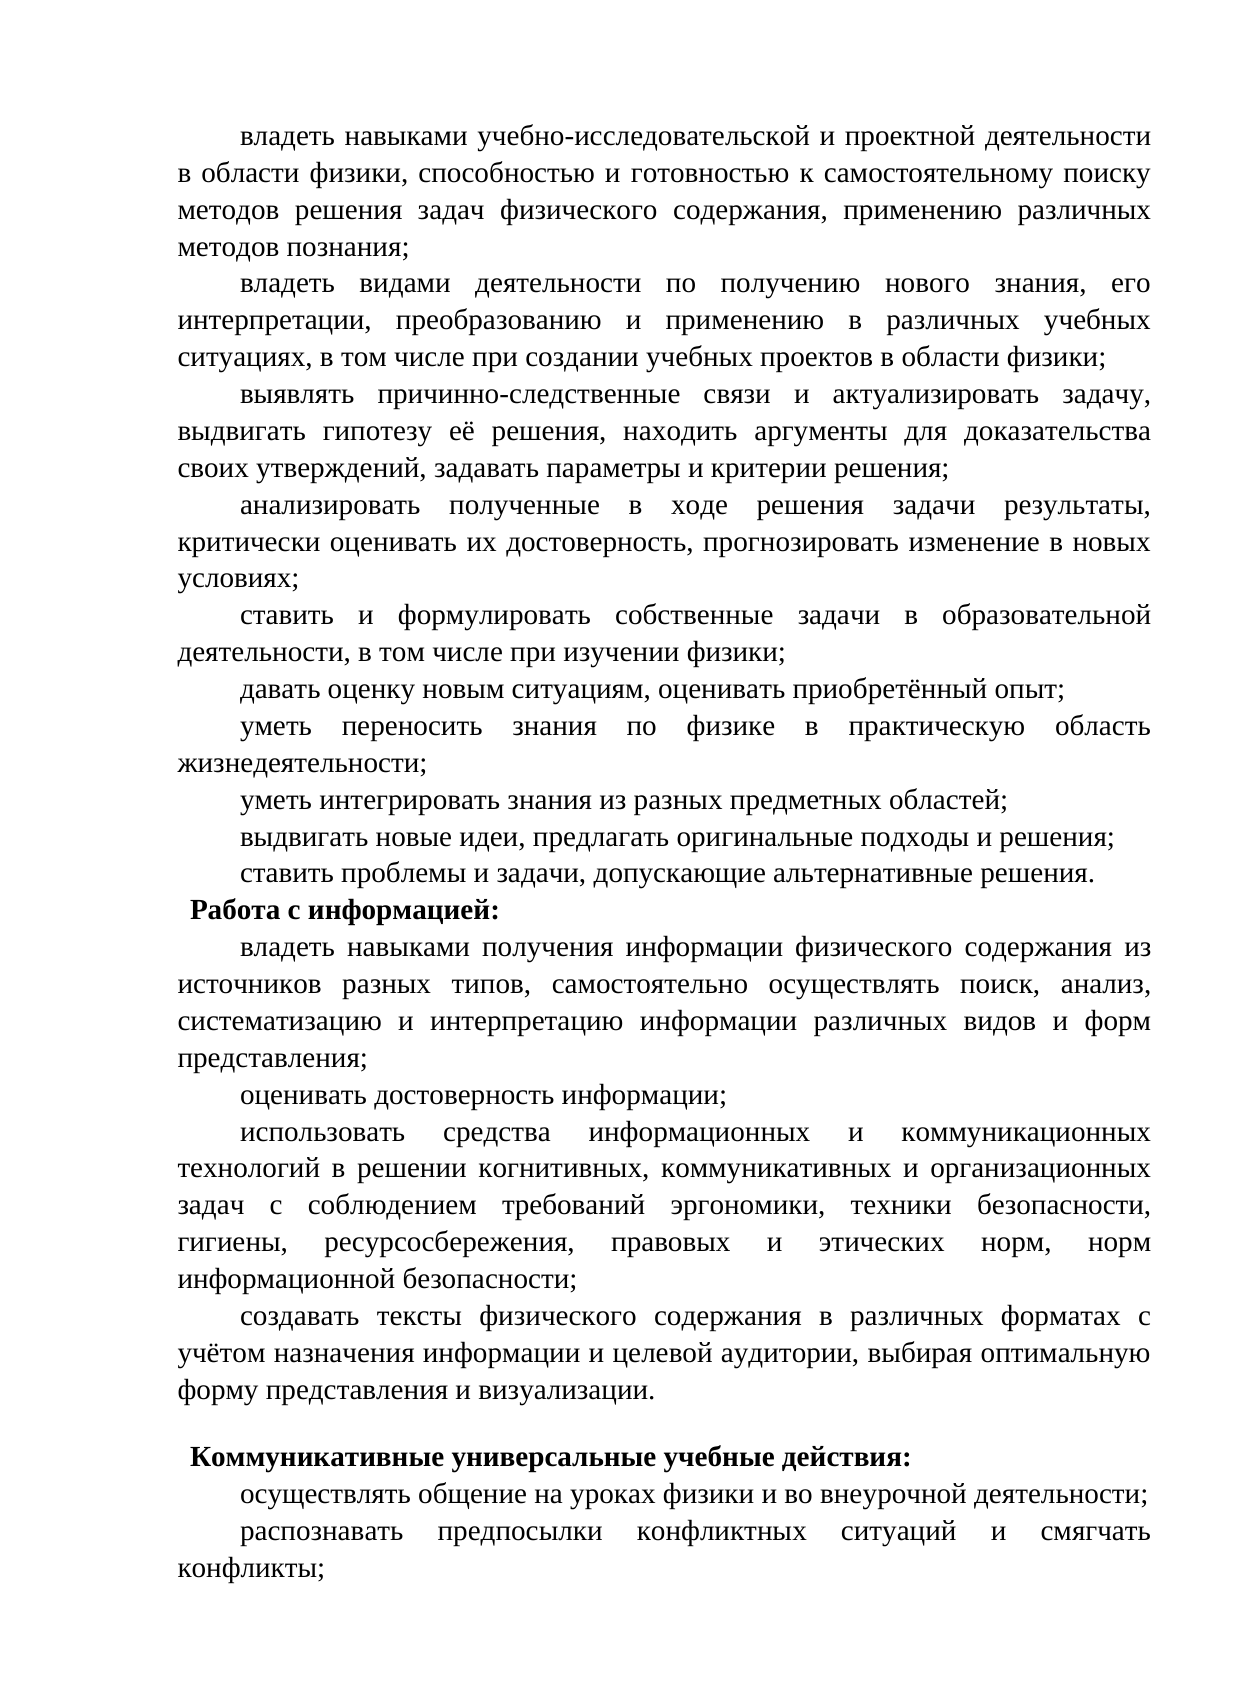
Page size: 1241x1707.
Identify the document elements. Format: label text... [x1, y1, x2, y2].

text осуществлять общение на уроках физики и во вне­урочной деятельности; [177, 1476, 1152, 1510]
text владеть навыками учебно-исследовательской и проектной деятельности в области физики, способностью и готовностью к самостоятельному поиску методов решения задач физического содержания, применению различных методов познания; [177, 118, 1152, 262]
text владеть навыками получения информации физического содержания из источников разных типов, самостоятельно осуществлять поиск, анализ, систематизацию и интерпретацию информации различных видов и форм представления; [177, 929, 1152, 1073]
text распознавать предпосылки конфликтных ситуаций и смягчать конфликты; [177, 1513, 1152, 1584]
text владеть видами деятельности по получению нового знания, его интерпретации, преобразованию и применению в различных учебных ситуациях, в том числе при создании учебных проектов в области физики; [177, 266, 1152, 373]
text оценивать достоверность информации; [177, 1077, 1152, 1110]
text Работа с информацией: [190, 892, 1152, 926]
text выдвигать новые идеи, предлагать оригинальные подходы и решения; [177, 819, 1152, 852]
text использовать средства информационных и коммуникационных технологий в решении когнитивных, коммуникативных и организационных задач с соблюдением требований эргономики, техники безопасности, гигиены, ресурсосбережения, правовых и этических норм, норм информационной безопасности; [177, 1114, 1152, 1295]
text выявлять причинно-следственные связи и актуализировать задачу, выдвигать гипотезу её решения, находить аргументы для доказательства своих утверждений, задавать параметры и критерии решения; [177, 376, 1152, 483]
text создавать тексты физического содержания в различных форматах с учётом назначения информации и целевой аудитории, выбирая оптимальную форму представления и визуализации. [177, 1298, 1152, 1405]
text давать оценку новым ситуациям, оценивать приобретённый опыт; [177, 671, 1152, 705]
text ставить проблемы и задачи, допускающие альтернативные решения. [177, 856, 1152, 889]
text уметь интегрировать знания из разных предметных областей; [177, 782, 1152, 815]
text ставить и формулировать собственные задачи в образовательной деятельности, в том числе при изучении физики; [177, 597, 1152, 668]
text анализировать полученные в ходе решения задачи результаты, критически оценивать их достоверность, прогнозировать изменение в новых условиях; [177, 487, 1152, 594]
text уметь переносить знания по физике в практическую область жизнедеятельности; [177, 708, 1152, 778]
text Коммуникативные универсальные учебные действия: [190, 1439, 1152, 1473]
